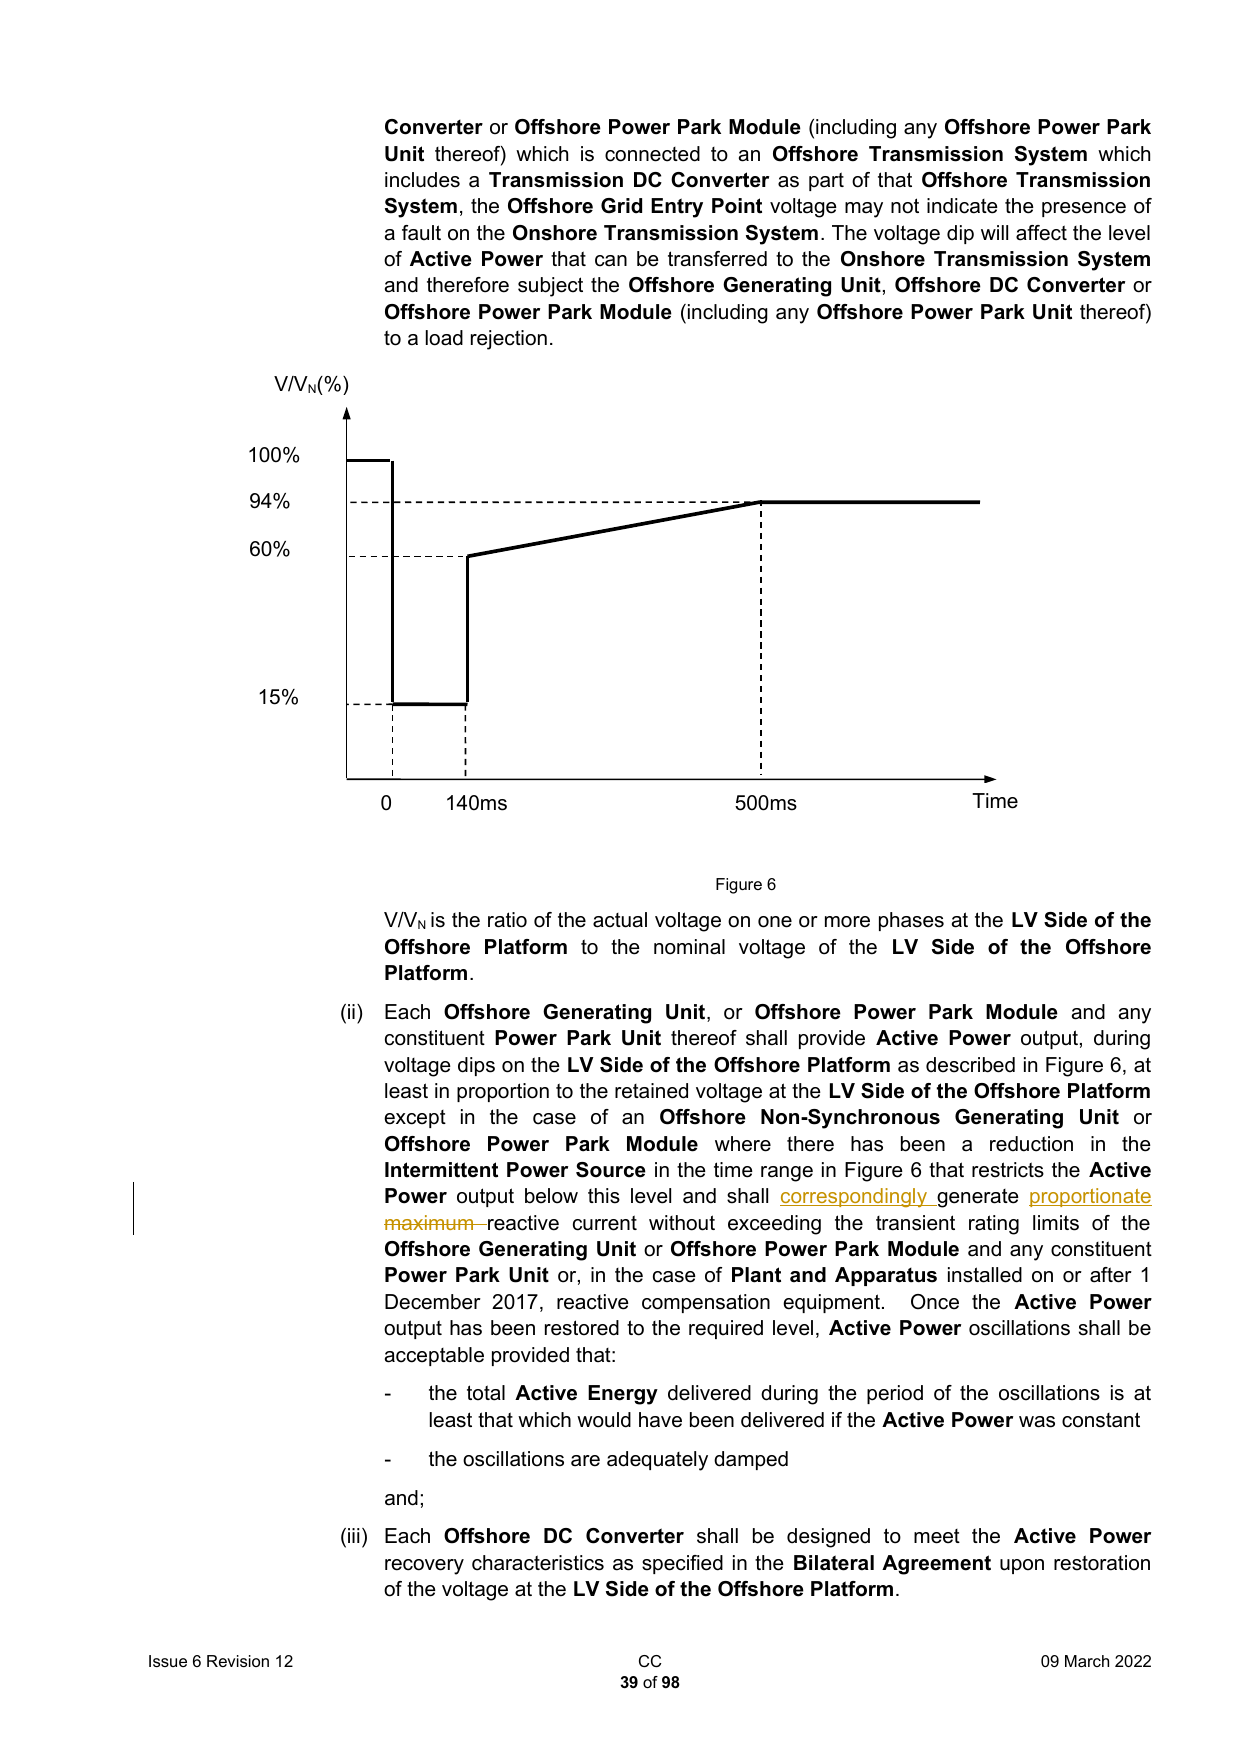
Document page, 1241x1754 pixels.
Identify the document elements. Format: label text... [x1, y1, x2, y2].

text - the total Active Energy delivered during the period of the oscillations is at least that which would have been delivered if the Active Power was constant [384, 1381, 1152, 1432]
text and; [384, 1485, 1152, 1509]
text Figure 6 [340, 875, 1152, 894]
text V/VN is the ratio of the actual voltage on one or more phases at the LV Side of the Offshore Platform to the nominal voltage of the LV Side of the Offshore Platform. [340, 908, 1152, 985]
text - the oscillations are adequately damped [384, 1446, 1152, 1470]
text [340, 115, 1152, 350]
text (ii) Each Offshore Generating Unit, or Offshore Power Park Module and any constituent Power Park Unit thereof shall provide Active Power output, during voltage dips on the LV Side of the Offshore Platform as described in Figure 6, at least in proportion to the retained voltage at the LV Side of the Offshore Platform except in the case of an Offshore Non-Synchronous Generating Unit or Offshore Power Park Module where there has been a reduction in the Intermittent Power Source in the time range in Figure 6 that restricts the Active Power output below this level and shall generate reactive current without exceeding the transient rating limits of the Offshore Generating Unit or Offshore Power Park Module and any constituent Power Park Unit or, in the case of Plant and Apparatus installed on or after 1 December 2017, reactive compensation equipment. Once the Active Power output has been restored to the required level, Active Power oscillations shall be acceptable provided that: [340, 1000, 1152, 1366]
text (iii) Each Offshore DC Converter shall be designed to meet the Active Power recovery characteristics as specified in the Bilateral Agreement upon restoration of the voltage at the LV Side of the Offshore Platform. [340, 1524, 1152, 1601]
